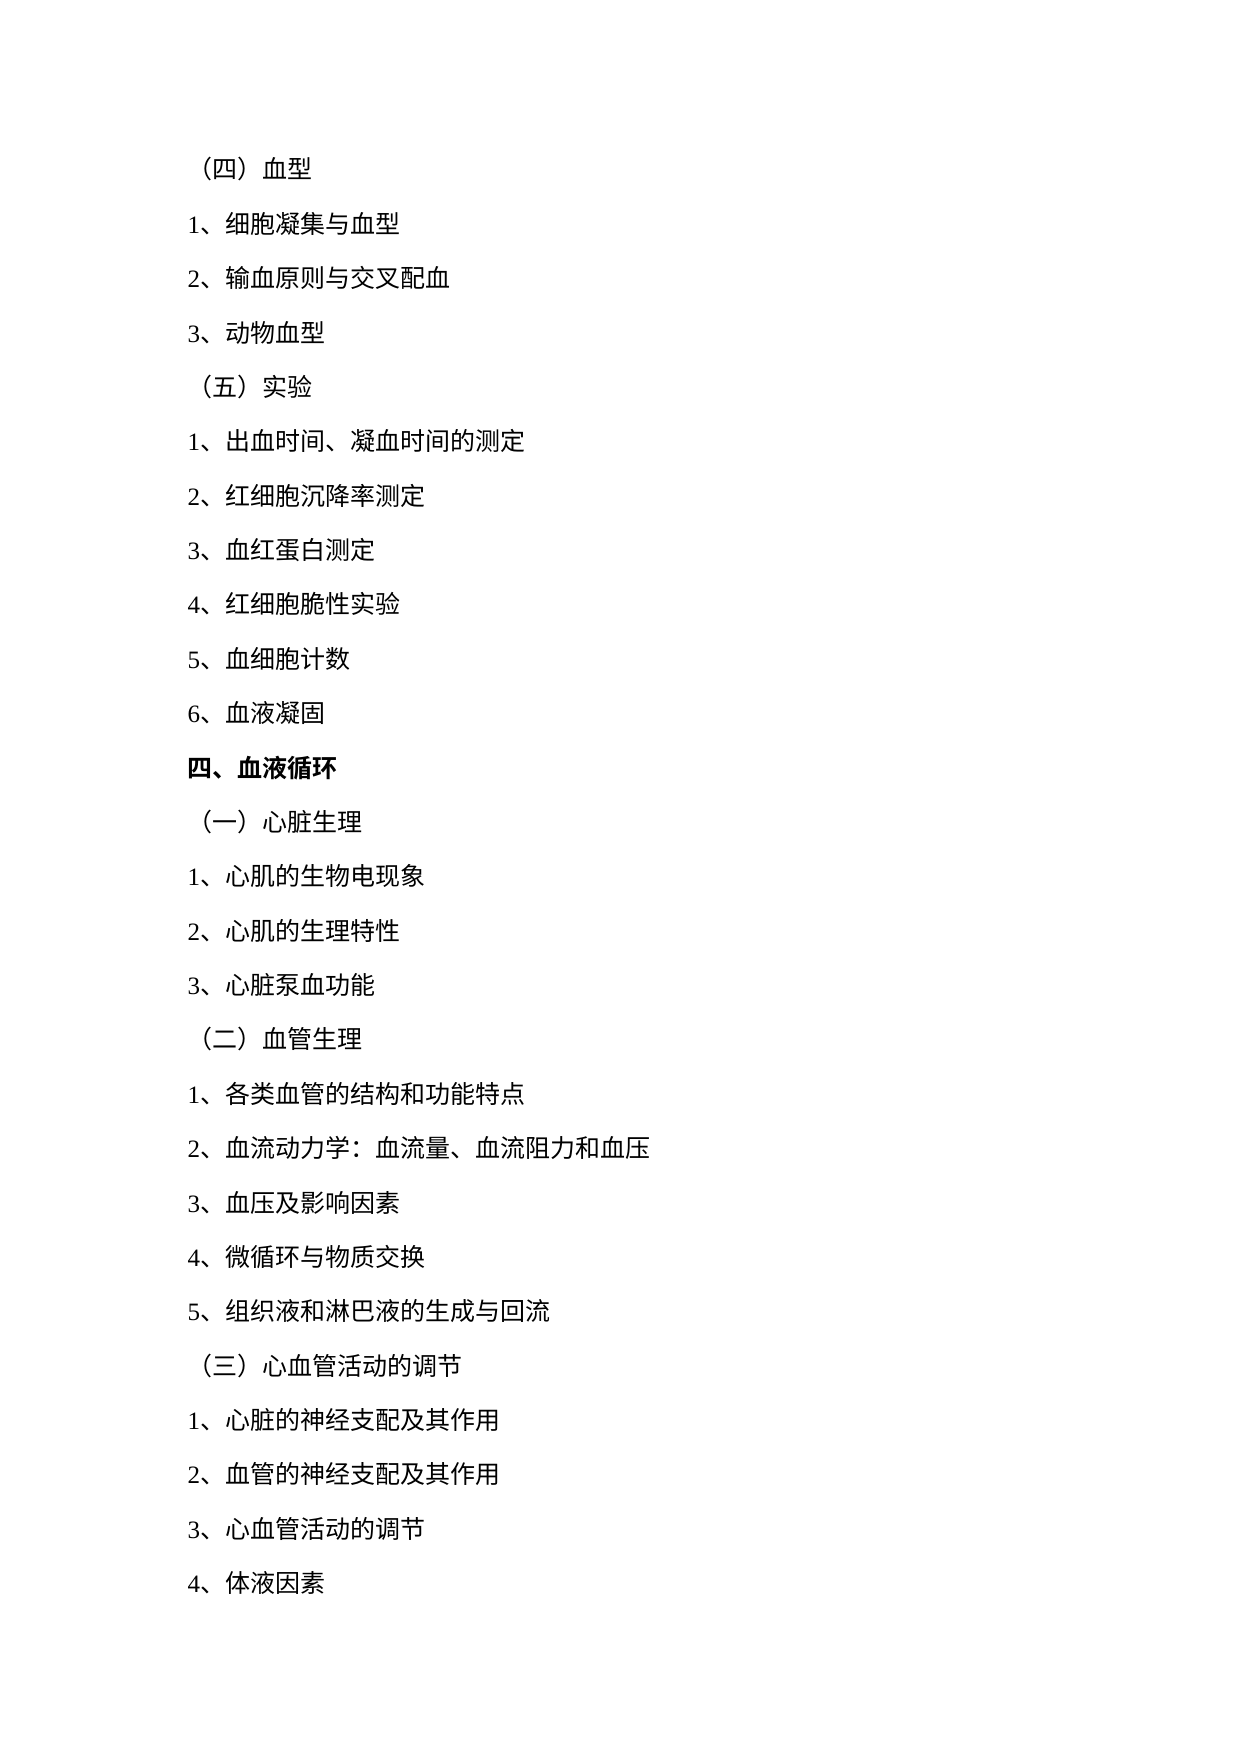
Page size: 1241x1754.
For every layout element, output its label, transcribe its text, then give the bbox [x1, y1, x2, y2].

text 3、动物血型 [187, 313, 1053, 349]
text 1、心肌的生物电现象 [187, 857, 1053, 893]
text 2、血管的神经支配及其作用 [187, 1455, 1053, 1491]
text 4、体液因素 [187, 1564, 1053, 1600]
text 3、血红蛋白测定 [187, 531, 1053, 567]
text 1、出血时间、凝血时间的测定 [187, 422, 1053, 458]
text 2、血流动力学：血流量、血流阻力和血压 [187, 1129, 1053, 1165]
text （一）心脏生理 [187, 802, 1053, 839]
text 3、心血管活动的调节 [187, 1509, 1053, 1546]
text 5、组织液和淋巴液的生成与回流 [187, 1292, 1053, 1328]
text 3、血压及影响因素 [187, 1183, 1053, 1219]
text 6、血液凝固 [187, 694, 1053, 730]
text 2、输血原则与交叉配血 [187, 259, 1053, 295]
text 5、血细胞计数 [187, 639, 1053, 676]
text 3、心脏泵血功能 [187, 966, 1053, 1002]
text （五）实验 [187, 367, 1053, 404]
text （四）血型 [187, 150, 1053, 186]
text 1、细胞凝集与血型 [187, 204, 1053, 241]
text 2、红细胞沉降率测定 [187, 476, 1053, 512]
text 1、各类血管的结构和功能特点 [187, 1074, 1053, 1111]
text 1、心脏的神经支配及其作用 [187, 1401, 1053, 1437]
text 四、血液循环 [187, 748, 1053, 784]
text 4、红细胞脆性实验 [187, 585, 1053, 621]
text 4、微循环与物质交换 [187, 1237, 1053, 1274]
text （二）血管生理 [187, 1020, 1053, 1056]
text （三）心血管活动的调节 [187, 1346, 1053, 1382]
text 2、心肌的生理特性 [187, 911, 1053, 947]
